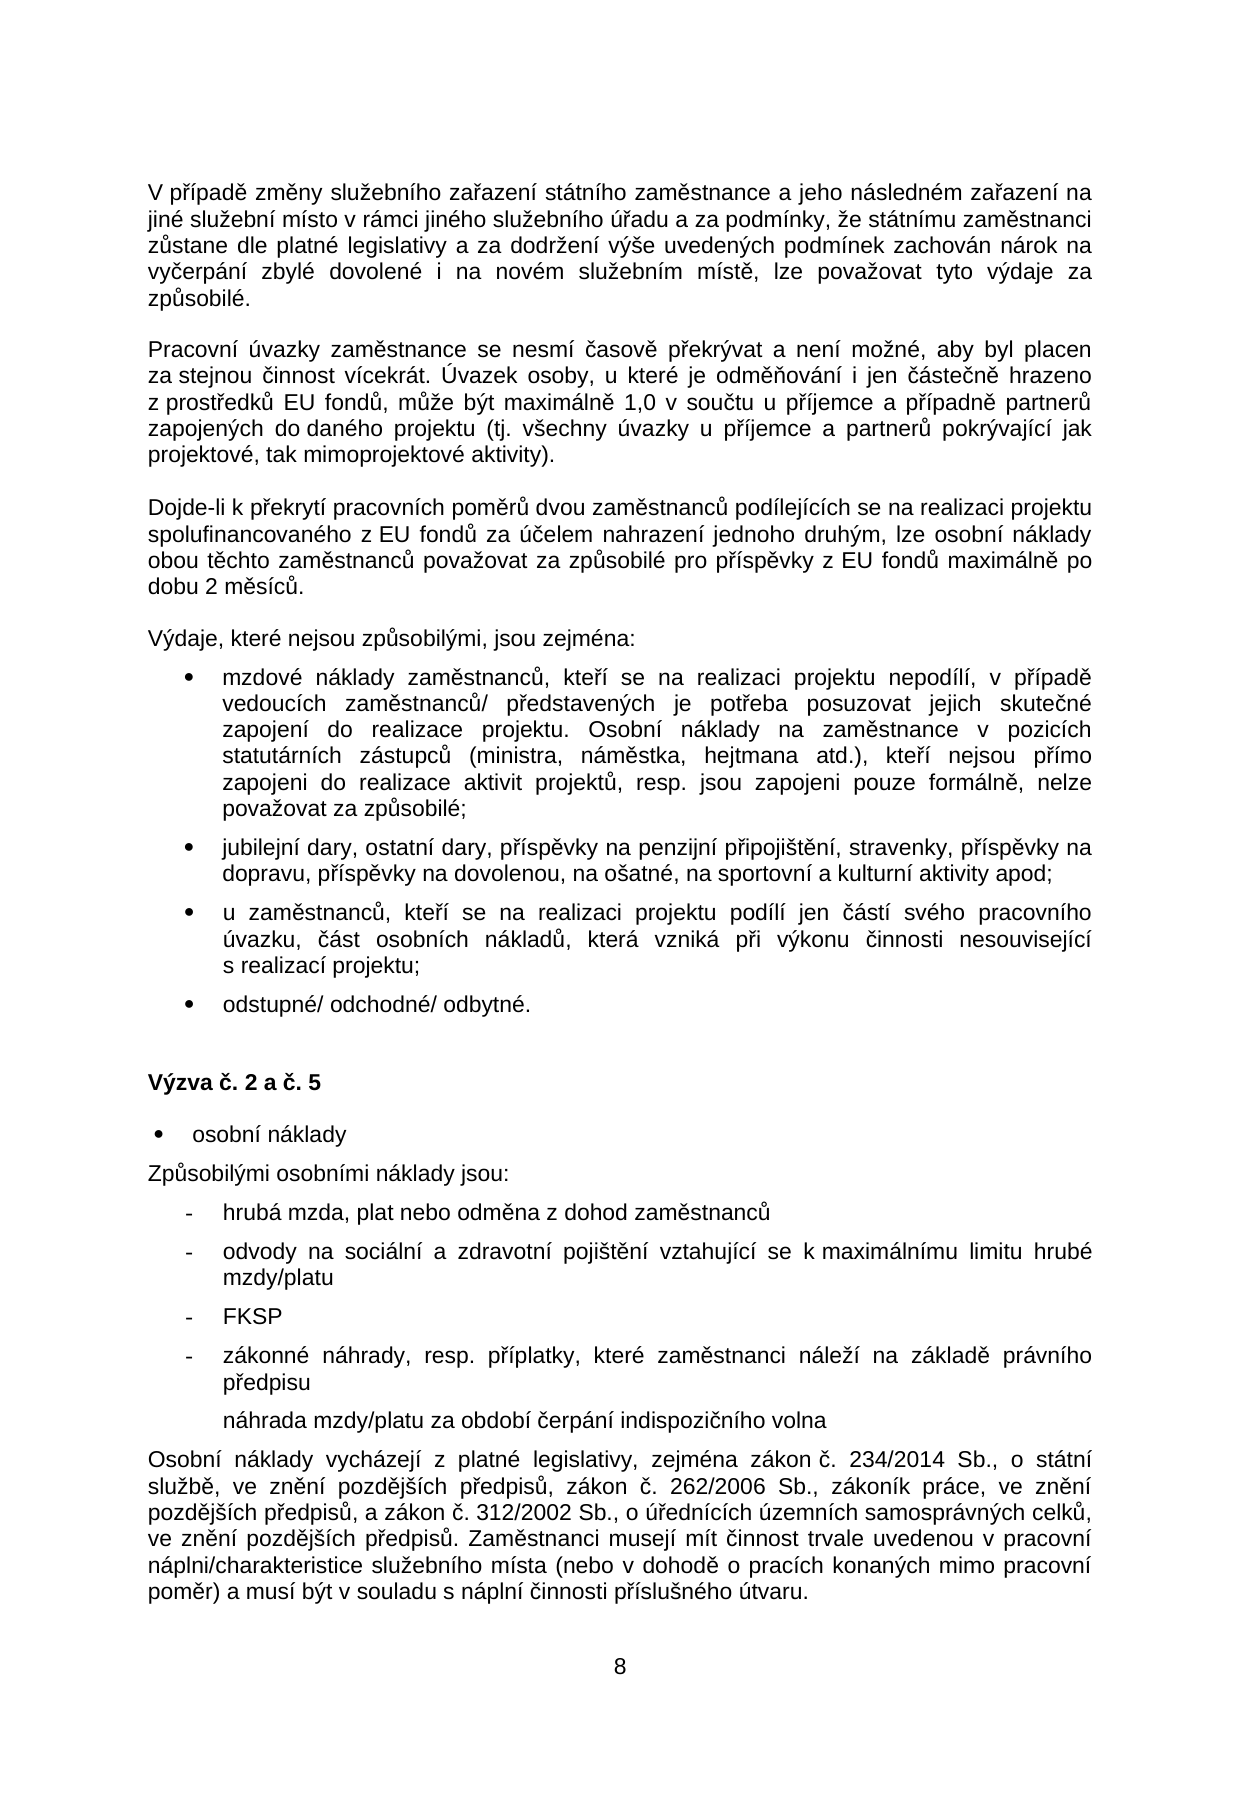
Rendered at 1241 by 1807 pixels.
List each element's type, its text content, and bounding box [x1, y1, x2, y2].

list odvody na sociální a zdravotní pojištění vztahující se k maximálnímu limitu hrubé mzdy/platu [185, 1238, 1092, 1291]
text Způsobilými osobními náklady jsou: [148, 1160, 1092, 1186]
text V případě změny služebního zařazení státního zaměstnance a jeho následném zařazení na jiné služební místo v rámci jiného služebního úřadu a za podmínky, že státnímu zaměstnanci zůstane dle platné legislativy a za dodržení výše uvedených podmínek zachován nárok na vyčerpání zbylé dovolené i na novém služebním místě, lze považovat tyto výdaje za způsobilé. [148, 179, 1092, 311]
text Výdaje, které nejsou způsobilými, jsou zejména: [148, 624, 1092, 651]
list osobní náklady [154, 1121, 1092, 1148]
text Dojde-li k překrytí pracovních poměrů dvou zaměstnanců podílejících se na realizaci projektu spolufinancovaného z EU fondů za účelem nahrazení jednoho druhým, lze osobní náklady obou těchto zaměstnanců považovat za způsobilé pro příspěvky z EU fondů maximálně po dobu 2 měsíců. [148, 494, 1092, 599]
text Výzva č. 2 a č. 5 [148, 1068, 1092, 1095]
list u zaměstnanců, kteří se na realizaci projektu podílí jen částí svého pracovního úvazku, část osobních nákladů, která vzniká při výkonu činnosti nesouvisející s realizací projektu; [185, 899, 1092, 978]
list hrubá mzda, plat nebo odměna z dohod zaměstnanců [185, 1199, 1092, 1225]
list zákonné náhrady, resp. příplatky, které zaměstnanci náleží na základě právního předpisu [185, 1342, 1092, 1395]
list FKSP [185, 1303, 1092, 1330]
list mzdové náklady zaměstnanců, kteří se na realizaci projektu nepodílí, v případě vedoucích zaměstnanců/ představených je potřeba posuzovat jejich skutečné zapojení do realizace projektu. Osobní náklady na zaměstnance v pozicích statutárních zástupců (ministra, náměstka, hejtmana atd.), kteří nejsou přímo zapojeni do realizace aktivit projektů, resp. jsou zapojeni pouze formálně, nelze považovat za způsobilé; [185, 663, 1092, 822]
list jubilejní dary, ostatní dary, příspěvky na penzijní připojištění, stravenky, příspěvky na dopravu, příspěvky na dovolenou, na ošatné, na sportovní a kulturní aktivity apod; [185, 834, 1092, 887]
list odstupné/ odchodné/ odbytné. [185, 991, 1092, 1017]
text Pracovní úvazky zaměstnance se nesmí časově překrývat a není možné, aby byl placen za stejnou činnost vícekrát. Úvazek osoby, u které je odměňování i jen částečně hrazeno z prostředků EU fondů, může být maximálně 1,0 v součtu u příjemce a případně partnerů zapojených do daného projektu (tj. všechny úvazky u příjemce a partnerů pokrývající jak projektové, tak mimoprojektové aktivity). [148, 336, 1092, 468]
text Osobní náklady vycházejí z platné legislativy, zejména zákon č. 234/2014 Sb., o státní službě, ve znění pozdějších předpisů, zákon č. 262/2006 Sb., zákoník práce, ve znění pozdějších předpisů, a zákon č. 312/2002 Sb., o úřednících územních samosprávných celků, ve znění pozdějších předpisů. Zaměstnanci musejí mít činnost trvale uvedenou v pracovní náplni/charakteristice služebního místa (nebo v dohodě o pracích konaných mimo pracovní poměr) a musí být v souladu s náplní činnosti příslušného útvaru. [148, 1446, 1092, 1604]
text náhrada mzdy/platu za období čerpání indispozičního volna [223, 1407, 1092, 1434]
